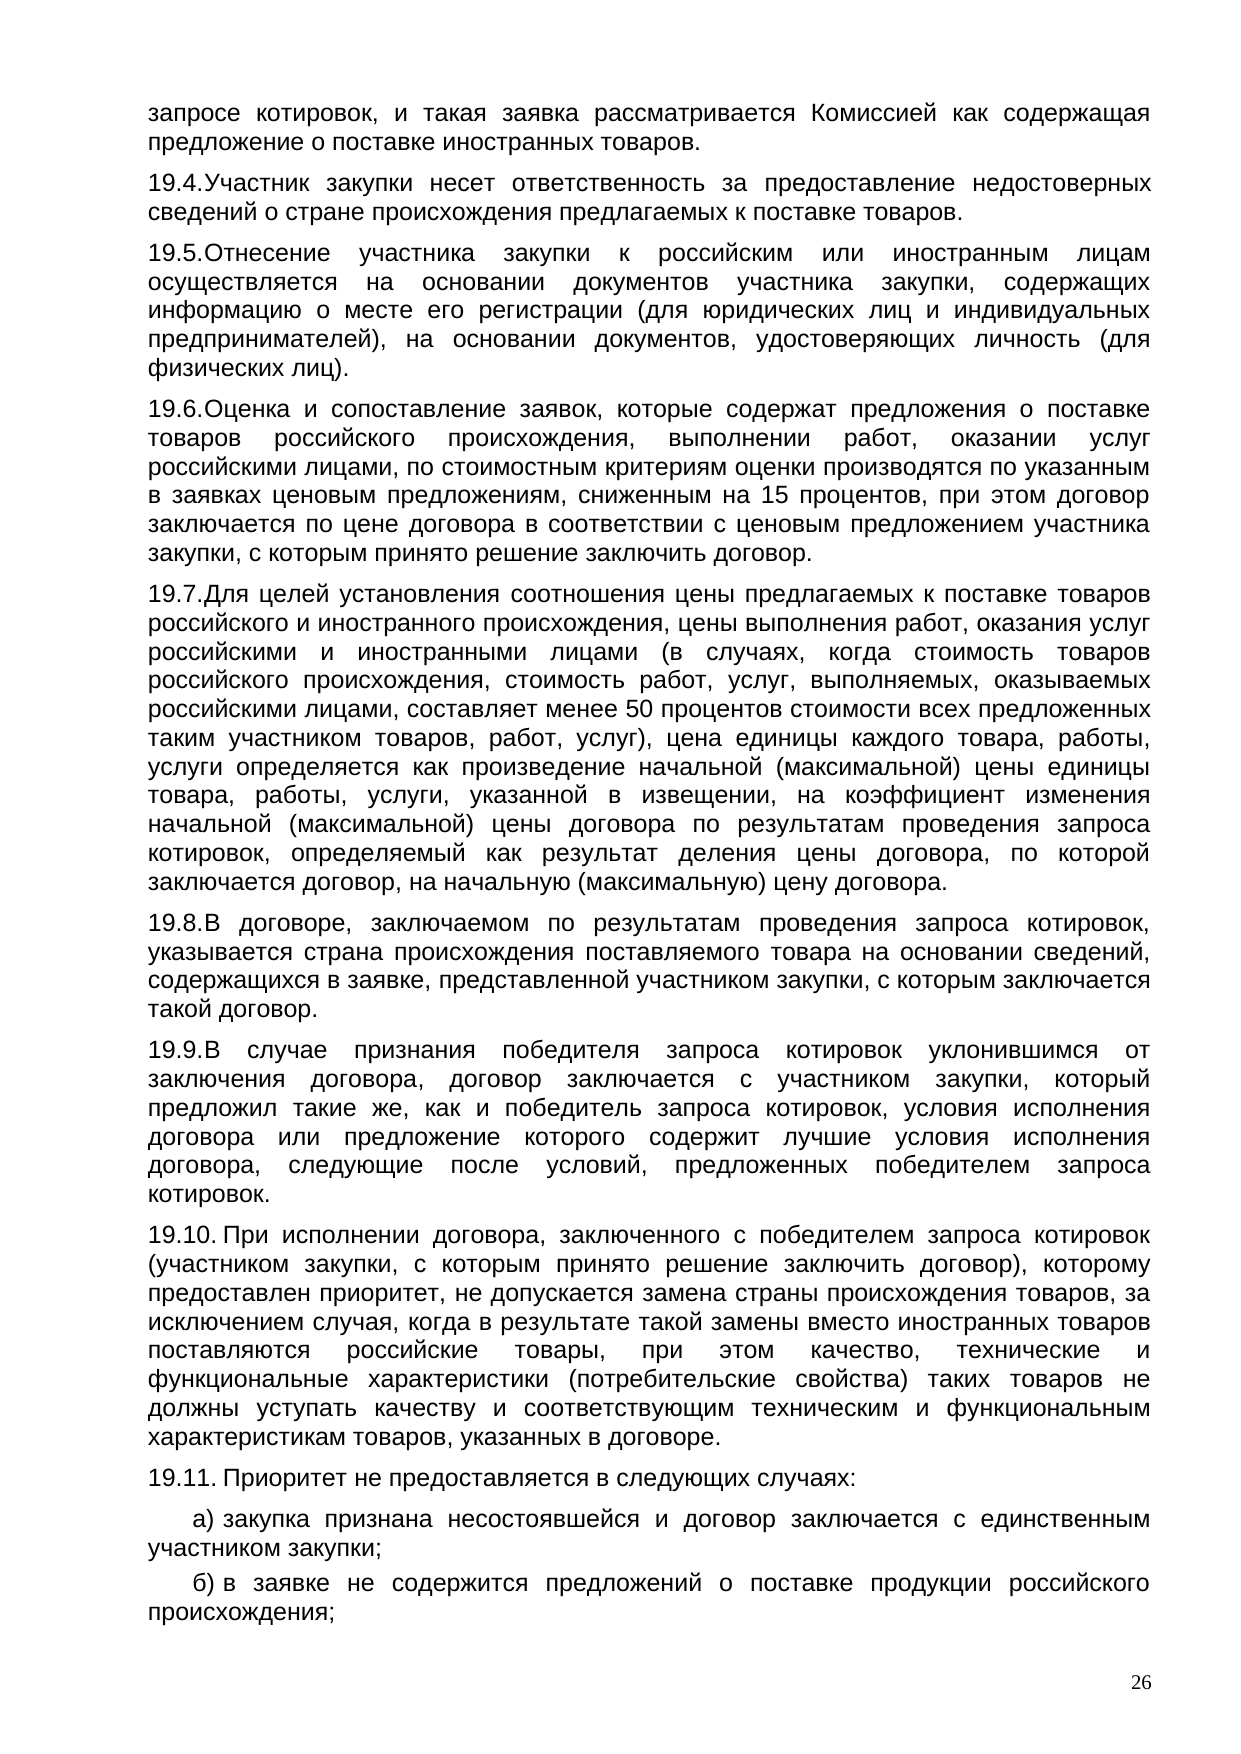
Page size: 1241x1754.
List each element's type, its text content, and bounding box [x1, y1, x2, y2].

subtitle в заявке не содержится предложений о поставке продукции российского происхождения; [148, 1568, 1152, 1625]
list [148, 98, 1152, 155]
list Отнесение участника закупки к российским или иностранным лицам осуществляется на основании документов участника закупки, содержащих информацию о месте его регистрации (для юридических лиц и индивидуальных предпринимателей), на основании документов, удостоверяющих личность (для физических лиц). [148, 238, 1152, 382]
list Приоритет не предоставляется в следующих случаях: [148, 1463, 1152, 1492]
subtitle закупка признана несостоявшейся и договор заключается с единственным участником закупки; [148, 1504, 1152, 1562]
list При исполнении договора, заключенного с победителем запроса котировок (участником закупки, с которым принято решение заключить договор), которому предоставлен приоритет, не допускается замена страны происхождения товаров, за исключением случая, когда в результате такой замены вместо иностранных товаров поставляются российские товары, при этом качество, технические и функциональные характеристики (потребительские свойства) таких товаров не должны уступать качеству и соответствующим техническим и функциональным характеристикам товаров, указанных в договоре. [148, 1220, 1152, 1450]
list В договоре, заключаемом по результатам проведения запроса котировок, указывается страна происхождения поставляемого товара на основании сведений, содержащихся в заявке, представленной участником закупки, с которым заключается такой договор. [148, 908, 1152, 1023]
list В случае признания победителя запроса котировок уклонившимся от заключения договора, договор заключается с участником закупки, который предложил такие же, как и победитель запроса котировок, условия исполнения договора или предложение которого содержит лучшие условия исполнения договора, следующие после условий, предложенных победителем запроса котировок. [148, 1035, 1152, 1208]
list Для целей установления соотношения цены предлагаемых к поставке товаров российского и иностранного происхождения, цены выполнения работ, оказания услуг российскими и иностранными лицами (в случаях, когда стоимость товаров российского происхождения, стоимость работ, услуг, выполняемых, оказываемых российскими лицами, составляет менее 50 процентов стоимости всех предложенных таким участником товаров, работ, услуг), цена единицы каждого товара, работы, услуги определяется как произведение начальной (максимальной) цены единицы товара, работы, услуги, указанной в извещении, на коэффициент изменения начальной (максимальной) цены договора по результатам проведения запроса котировок, определяемый как результат деления цены договора, по которой заключается договор, на начальную (максимальную) цену договора. [148, 579, 1152, 895]
list Оценка и сопоставление заявок, которые содержат предложения о поставке товаров российского происхождения, выполнении работ, оказании услуг российскими лицами, по стоимостным критериям оценки производятся по указанным в заявках ценовым предложениям, сниженным на 15 процентов, при этом договор заключается по цене договора в соответствии с ценовым предложением участника закупки, с которым принято решение заключить договор. [148, 394, 1152, 567]
list Участник закупки несет ответственность за предоставление недостоверных сведений о стране происхождения предлагаемых к поставке товаров. [148, 168, 1152, 225]
